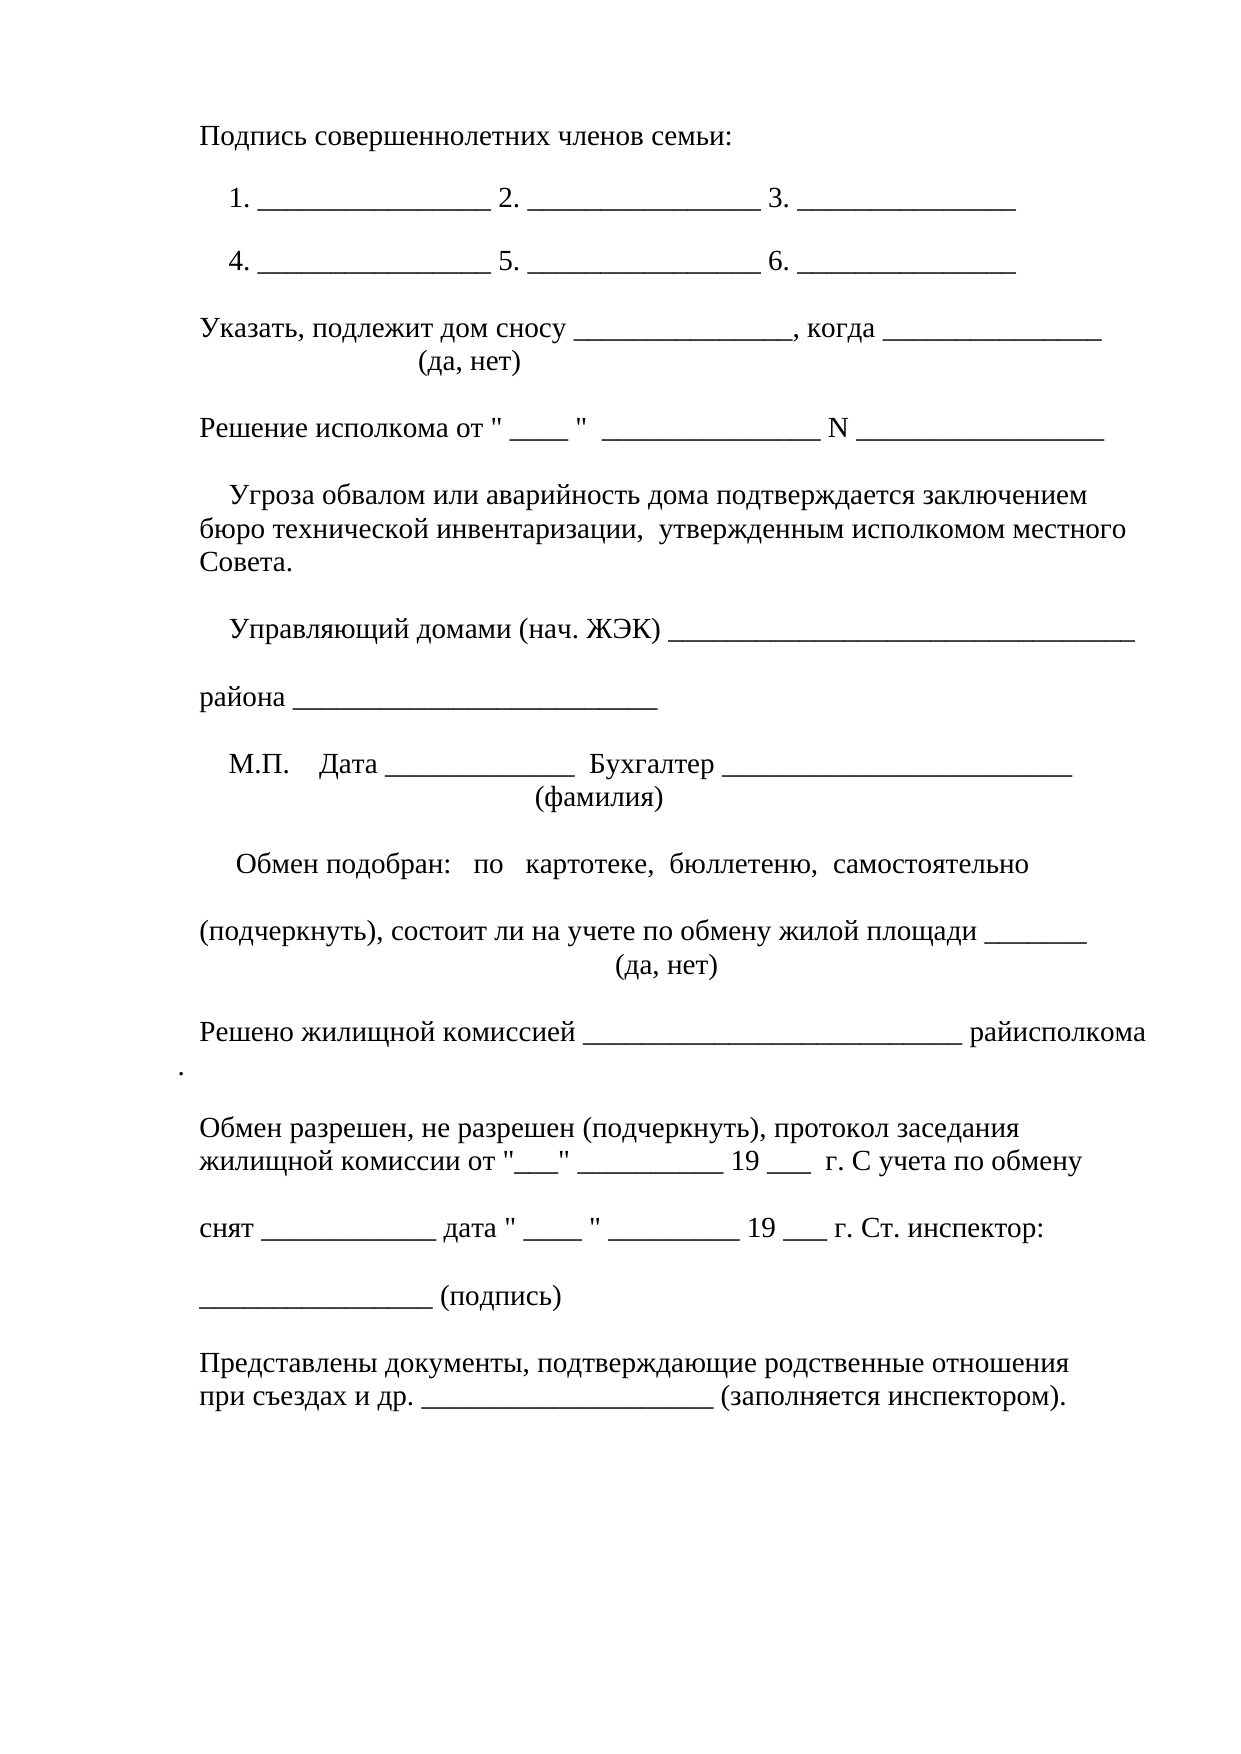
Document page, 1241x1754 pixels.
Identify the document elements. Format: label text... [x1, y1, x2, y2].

text 1. ________________ 2. ________________ 3. _______________ [177, 180, 1152, 243]
text Обмен разрешен, не разрешен (подчеркнуть), протокол заседания [177, 1110, 1152, 1143]
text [177, 118, 1152, 180]
text 4. ________________ 5. ________________ 6. _______________ Указать, подлежит дом сносу _______________, когда _______________ (да, нет) Решение исполкома от " ____ " _______________ N _________________ Угроза обвалом или аварийность дома подтверждается заключением бюро технической инвентаризации, утвержденным исполкомом местного Совета. Управляющий домами (нач. ЖЭК) ________________________________ района _________________________ М.П. Дата _____________ Бухгалтер ________________________ (фамилия) Обмен подобран: по картотеке, бюллетеню, самостоятельно (подчеркнуть), состоит ли на учете по обмену жилой площади _______ (да, нет) Решено жилищной комиссией __________________________ райисполкома. [177, 243, 1152, 1110]
text жилищной комиссии от "___" __________ 19 ___ г. С учета по обмену снят ____________ дата " ____ " _________ 19 ___ г. Ст. инспектор: ________________ (подпись) Представлены документы, подтверждающие родственные отношения при съездах и др. ____________________ (заполняется инспектором). [177, 1143, 1152, 1412]
